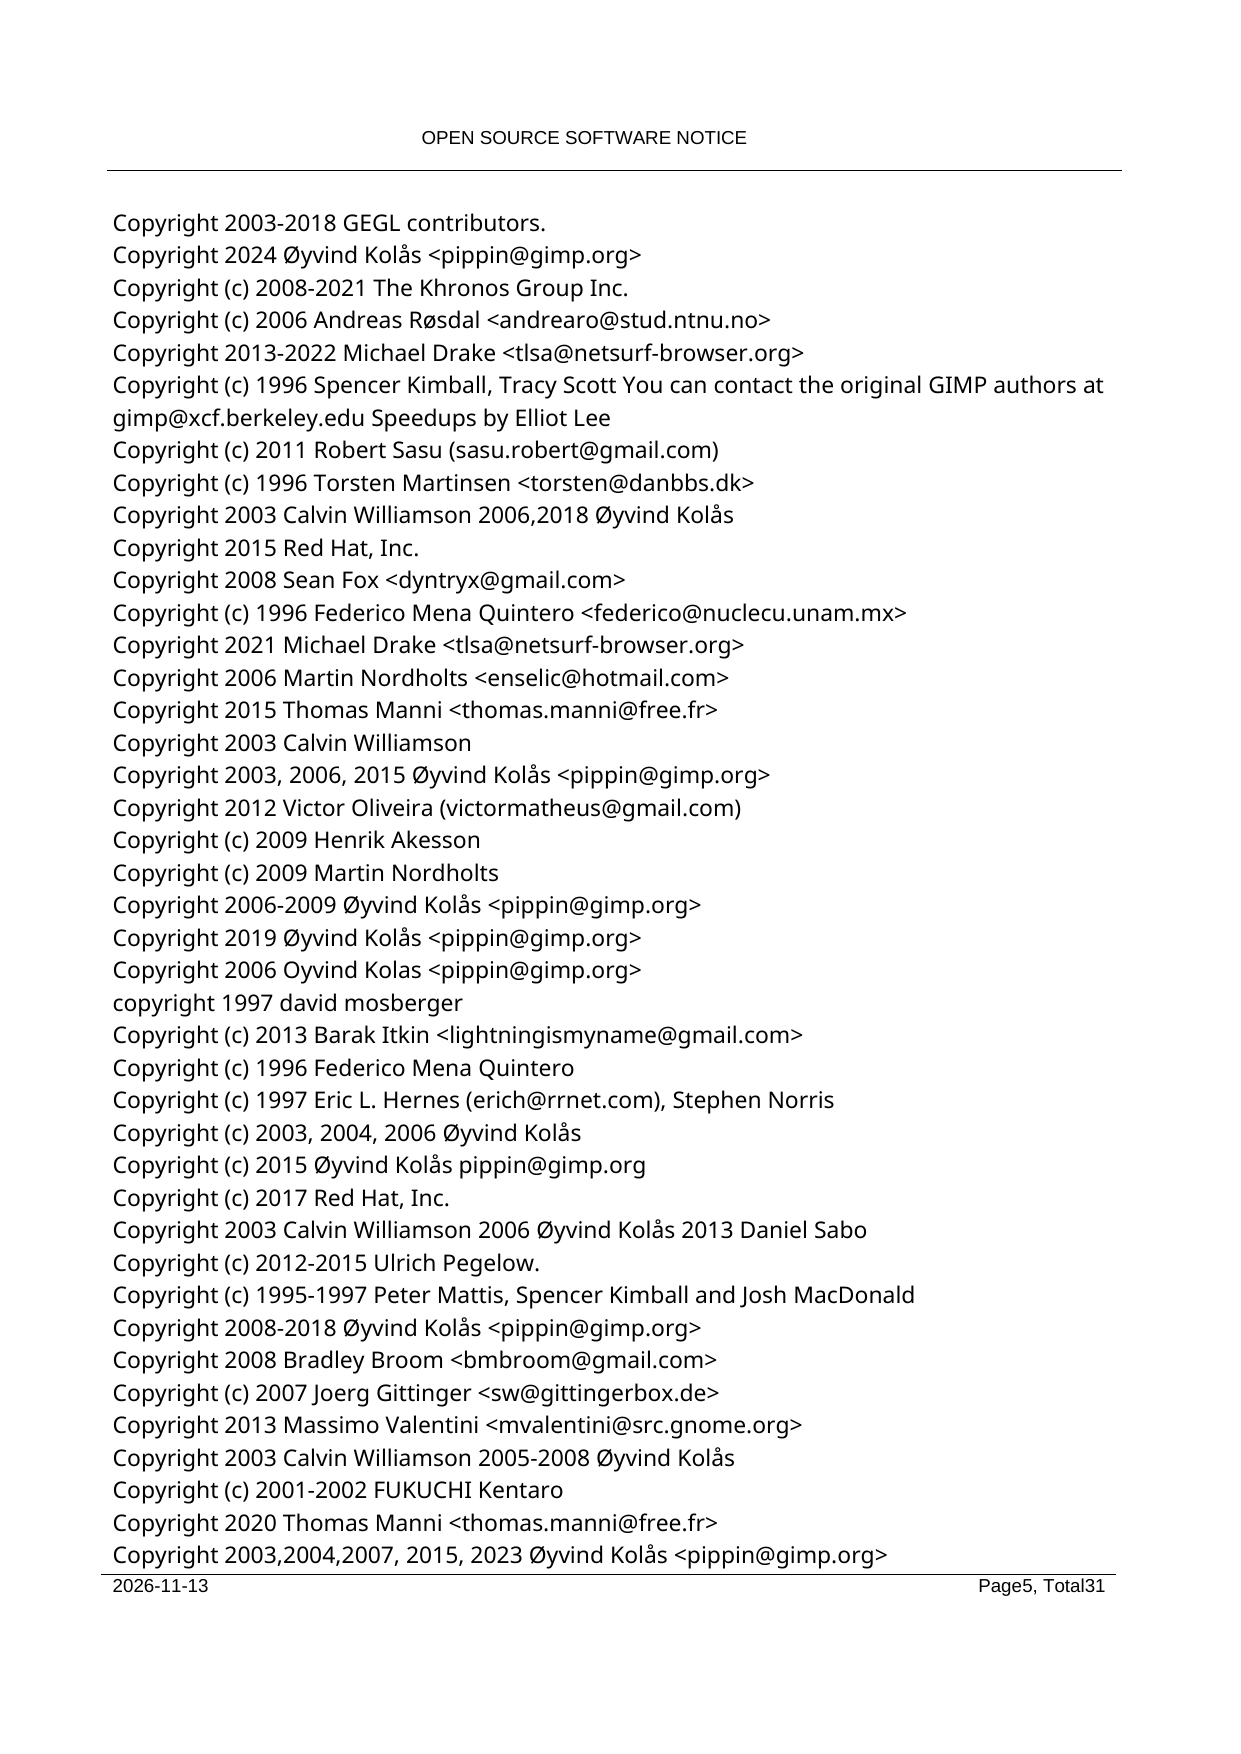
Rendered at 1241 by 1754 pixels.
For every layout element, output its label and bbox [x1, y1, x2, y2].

text [112, 206, 1128, 1571]
